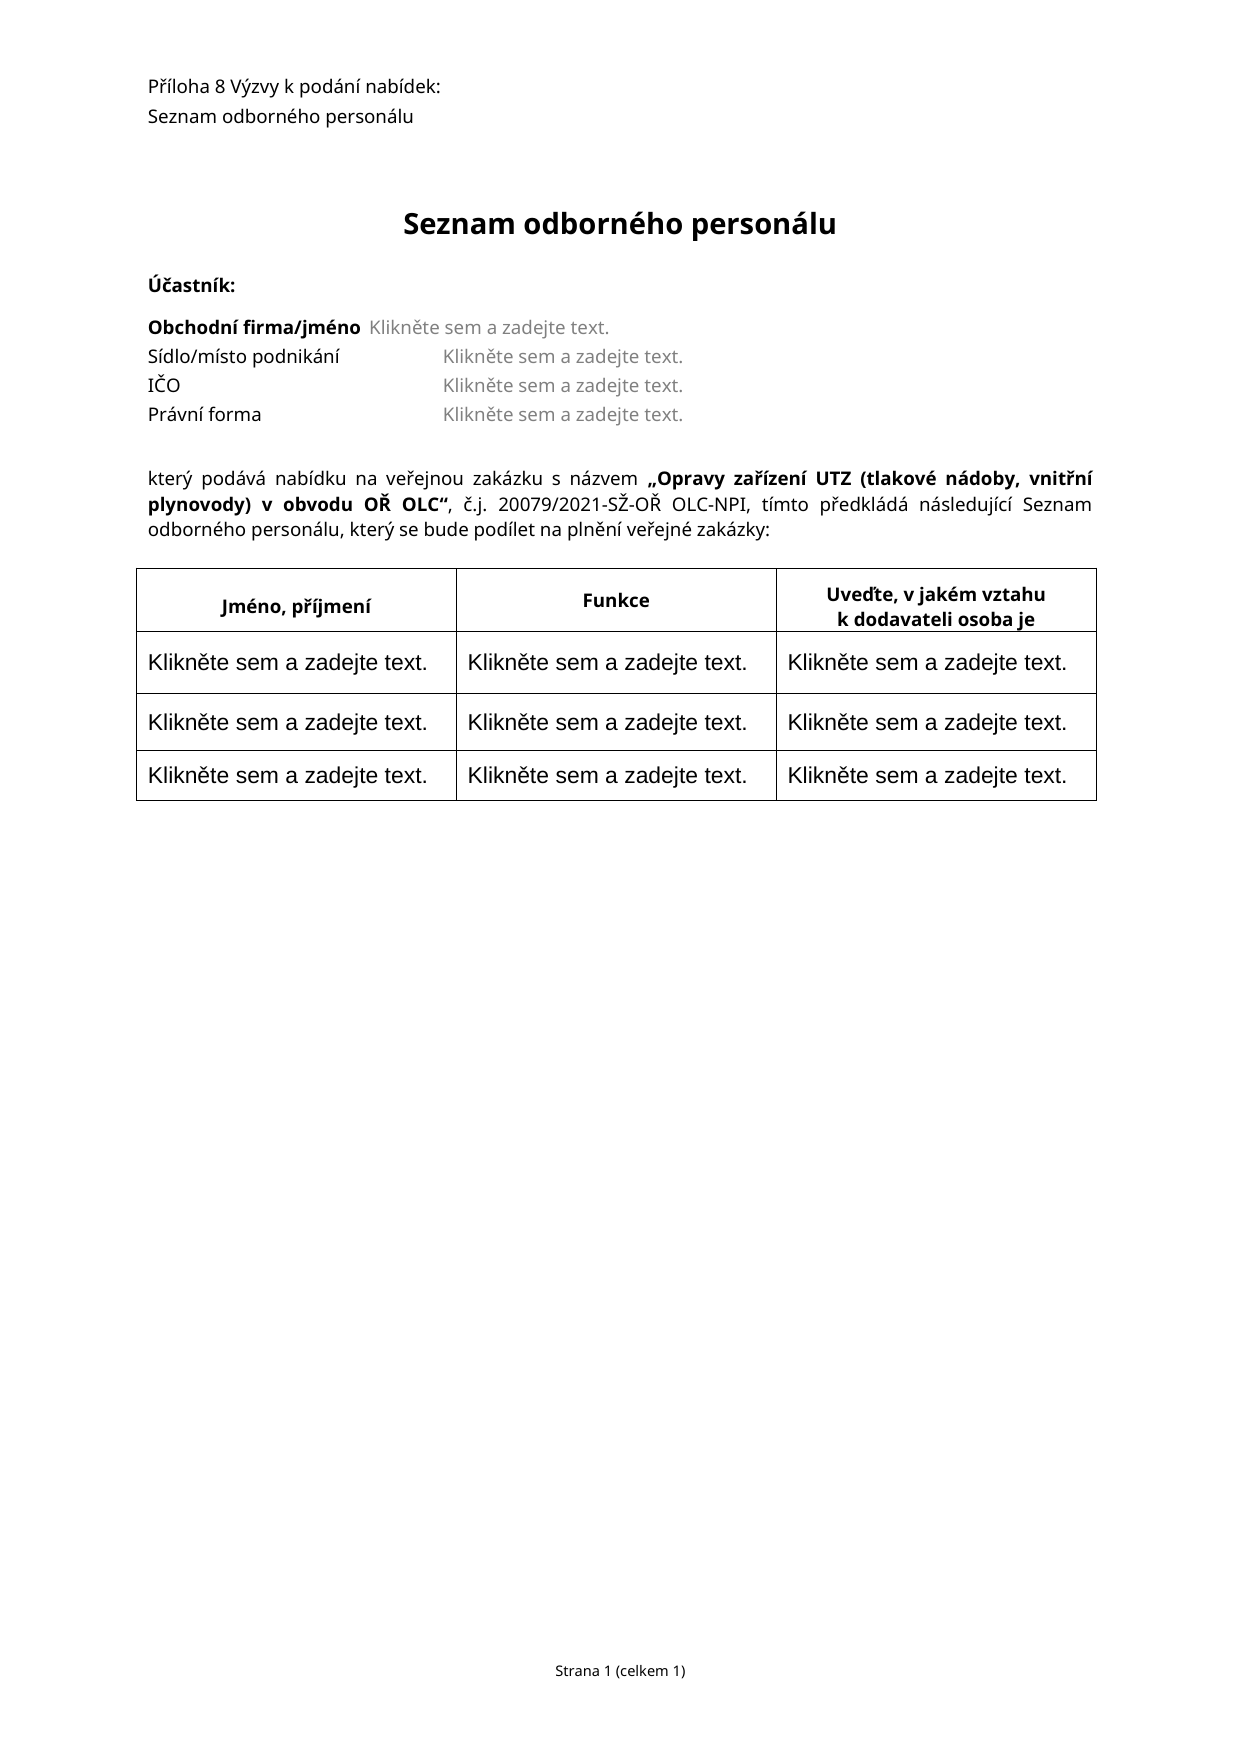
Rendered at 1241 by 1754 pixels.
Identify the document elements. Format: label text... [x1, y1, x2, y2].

table_header Uveďte, v jakém vztahu k dodavateli osoba je [777, 569, 1096, 631]
text který podává nabídku na veřejnou zakázku s názvem „Opravy zařízení UTZ (tlakové nádoby, vnitřní plynovody) v obvodu OŘ OLC“, č.j. 20079/2021-SŽ-OŘ OLC-NPI, tímto předkládá následující Seznam odborného personálu, který se bude podílet na plnění veřejné zakázky: [148, 465, 1093, 542]
text Právní forma [148, 398, 1093, 427]
text Obchodní firma/jméno [148, 311, 1093, 340]
table_header Jméno, příjmení [137, 569, 456, 631]
table_header Funkce [457, 569, 776, 631]
title Seznam odborného personálu [148, 203, 1093, 243]
text IČO [148, 369, 1093, 398]
text Sídlo/místo podnikání [148, 340, 1093, 369]
text Účastník: [148, 268, 1093, 299]
